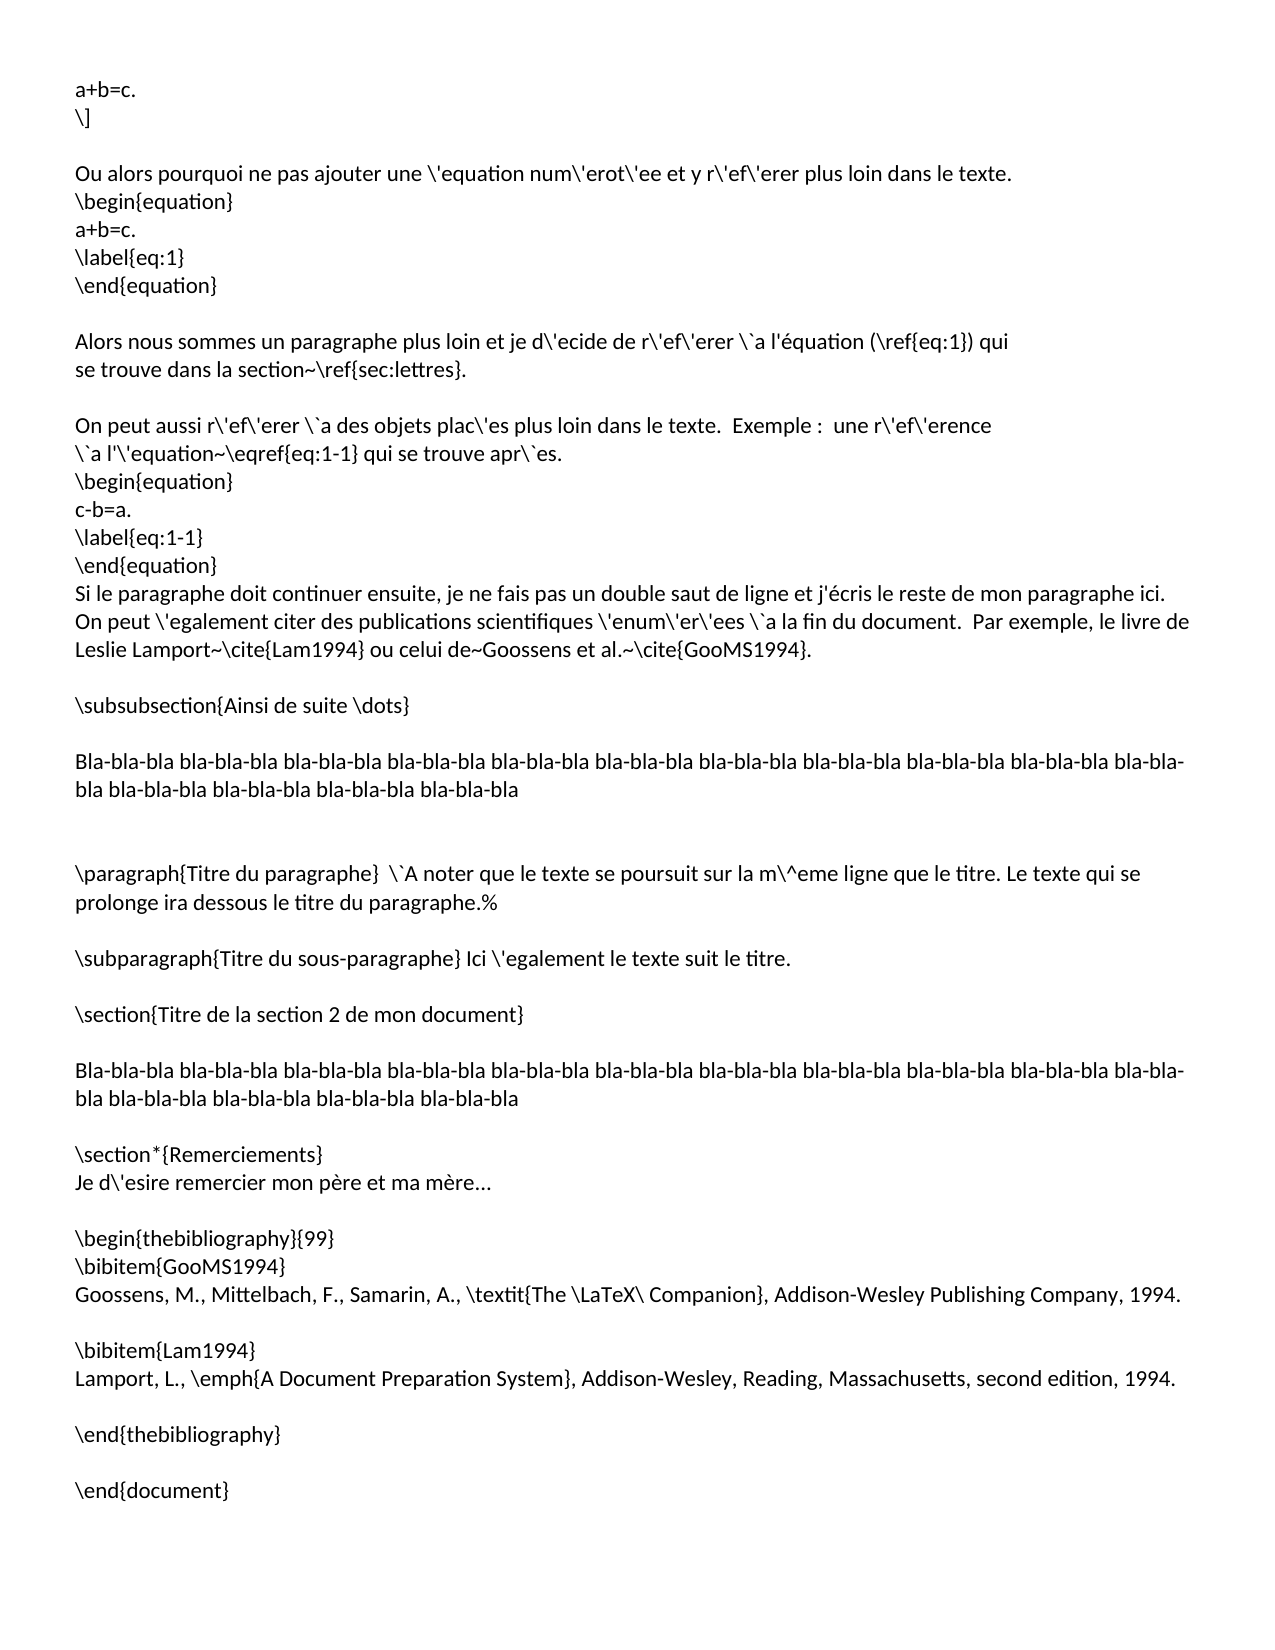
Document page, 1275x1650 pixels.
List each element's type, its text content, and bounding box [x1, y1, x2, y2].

text On peut aussi r\'ef\'erer \`a des objets plac\'es plus loin dans le texte. Exemple : une r\'ef\'erence [75, 411, 1200, 439]
text \section{Titre de la section 2 de mon document} [75, 1000, 1200, 1028]
text \label{eq:1} [75, 243, 1200, 271]
text a+b=c. [75, 215, 1200, 243]
text Bla-bla-bla bla-bla-bla bla-bla-bla bla-bla-bla bla-bla-bla bla-bla-bla bla-bla-bla bla-bla-bla bla-bla-bla bla-bla-bla bla-bla-bla bla-bla-bla bla-bla-bla bla-bla-bla bla-bla-bla [75, 747, 1200, 803]
text \begin{equation} [75, 187, 1200, 215]
text \end{thebibliography} [75, 1420, 1200, 1448]
text \`a l'\'equation~\eqref{eq:1-1} qui se trouve apr\`es. [75, 439, 1200, 467]
text Je d\'esire remercier mon père et ma mère... [75, 1168, 1200, 1196]
text \end{equation} [75, 271, 1200, 299]
text Ou alors pourquoi ne pas ajouter une \'equation num\'erot\'ee et y r\'ef\'erer plus loin dans le texte. [75, 159, 1200, 187]
text \paragraph{Titre du paragraphe} \`A noter que le texte se poursuit sur la m\^eme ligne que le titre. Le texte qui se prolonge ira dessous le titre du paragraphe.% [75, 859, 1200, 916]
text \bibitem{Lam1994} [75, 1336, 1200, 1364]
text \] [75, 103, 1200, 131]
text Goossens, M., Mittelbach, F., Samarin, A., \textit{The \LaTeX\ Companion}, Addison-Wesley Publishing Company, 1994. [75, 1280, 1200, 1308]
text \begin{thebibliography}{99} [75, 1224, 1200, 1252]
text a+b=c. [75, 75, 1200, 103]
text \bibitem{GooMS1994} [75, 1252, 1200, 1280]
text \label{eq:1-1} [75, 523, 1200, 551]
text \end{equation} [75, 551, 1200, 579]
text \subparagraph{Titre du sous-paragraphe} Ici \'egalement le texte suit le titre. [75, 944, 1200, 972]
text Bla-bla-bla bla-bla-bla bla-bla-bla bla-bla-bla bla-bla-bla bla-bla-bla bla-bla-bla bla-bla-bla bla-bla-bla bla-bla-bla bla-bla-bla bla-bla-bla bla-bla-bla bla-bla-bla bla-bla-bla [75, 1056, 1200, 1112]
text Si le paragraphe doit continuer ensuite, je ne fais pas un double saut de ligne et j'écris le reste de mon paragraphe ici. [75, 579, 1200, 607]
text \section*{Remerciements} [75, 1140, 1200, 1168]
text Alors nous sommes un paragraphe plus loin et je d\'ecide de r\'ef\'erer \`a l'équation (\ref{eq:1}) qui [75, 327, 1200, 355]
text se trouve dans la section~\ref{sec:lettres}. [75, 355, 1200, 383]
text \subsubsection{Ainsi de suite \dots} [75, 691, 1200, 719]
text \end{document} [75, 1476, 1200, 1504]
text \begin{equation} [75, 467, 1200, 495]
text Lamport, L., \emph{A Document Preparation System}, Addison-Wesley, Reading, Massachusetts, second edition, 1994. [75, 1364, 1200, 1392]
text On peut \'egalement citer des publications scientifiques \'enum\'er\'ees \`a la fin du document. Par exemple, le livre de Leslie Lamport~\cite{Lam1994} ou celui de~Goossens et al.~\cite{GooMS1994}. [75, 607, 1200, 663]
text c-b=a. [75, 495, 1200, 523]
